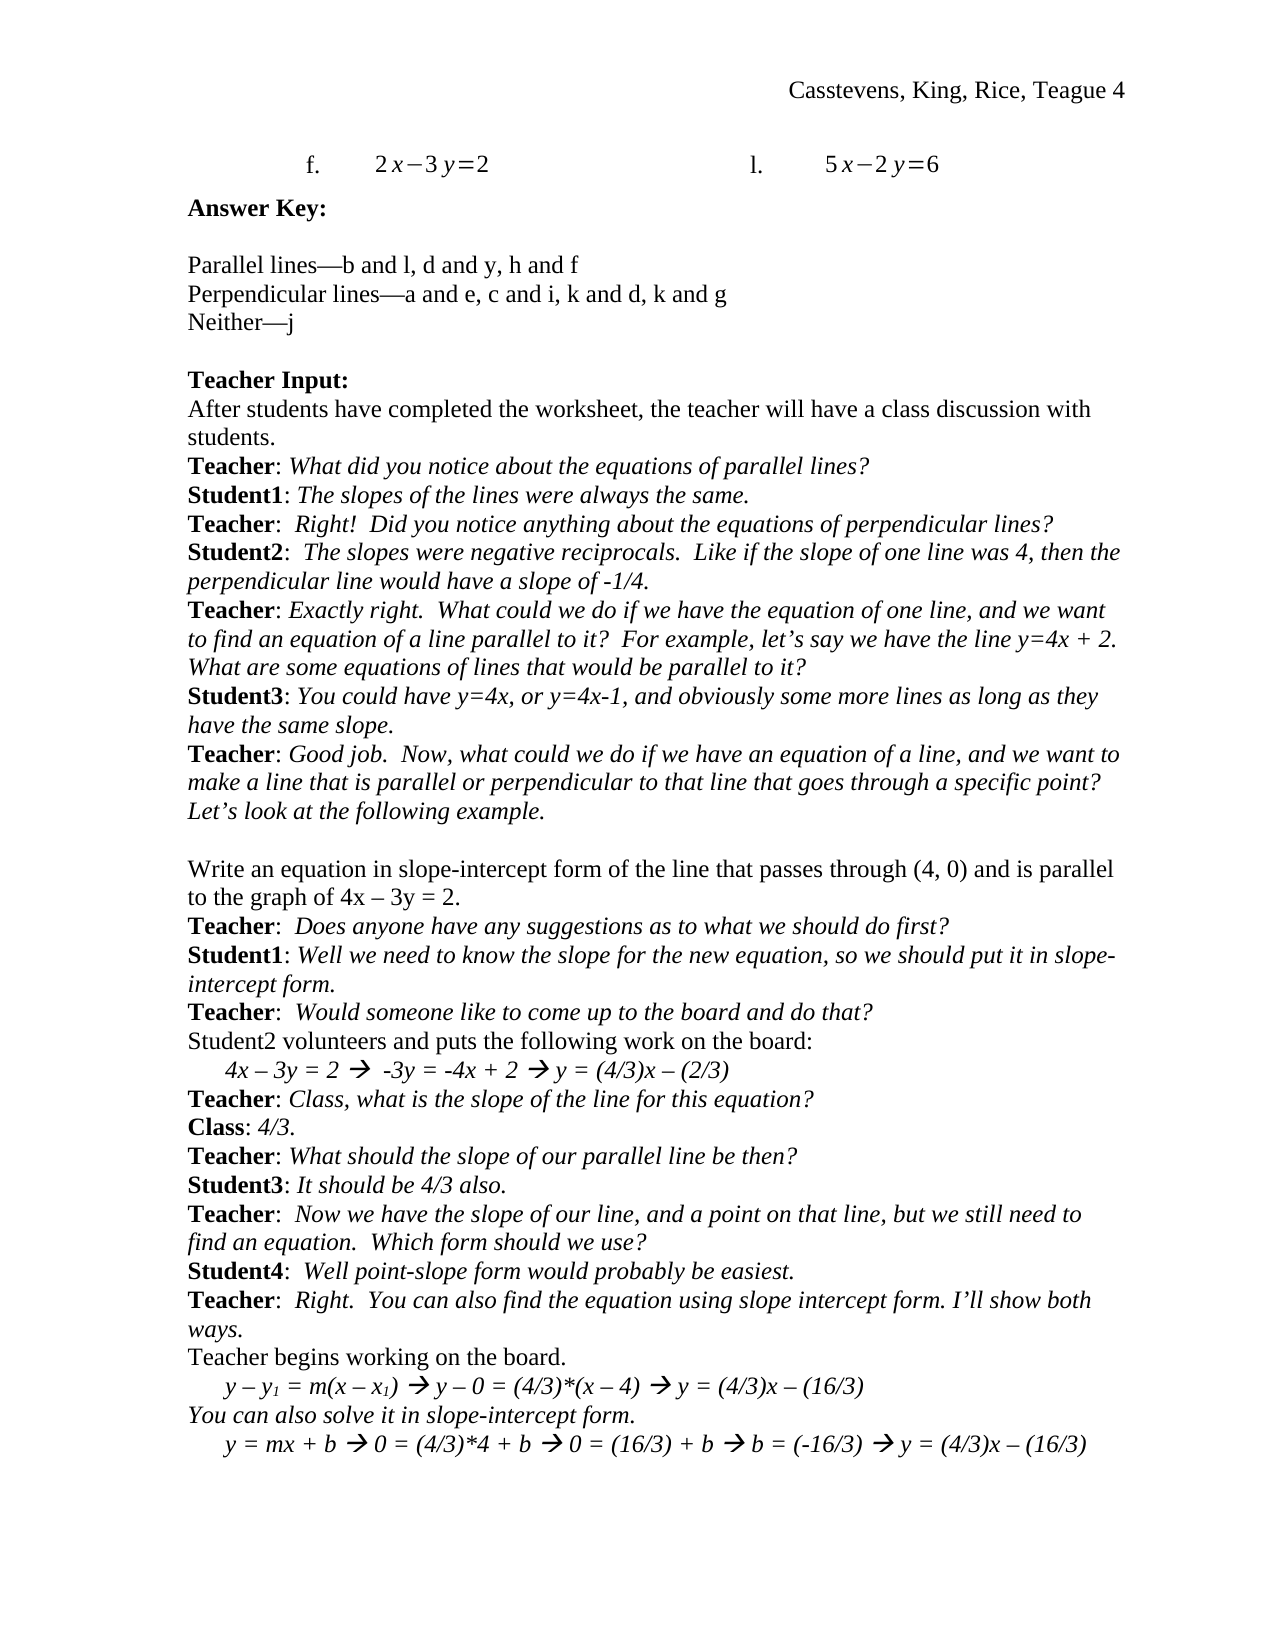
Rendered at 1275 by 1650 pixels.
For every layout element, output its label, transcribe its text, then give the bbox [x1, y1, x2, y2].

text y = mx + b 0 = (4/3)*4 + b 0 = (16/3) + b b = (-16/3) y = (4/3)x – (16/3) [187, 1429, 1125, 1457]
text Class: 4/3. [187, 1112, 1125, 1141]
text Teacher: Right. You can also find the equation using slope intercept form. I’ll show both ways. [187, 1285, 1125, 1342]
text Neither—j [150, 307, 1125, 336]
text y – y1 = m(x – x1) y – 0 = (4/3)*(x – 4) y = (4/3)x – (16/3) [187, 1371, 1125, 1400]
text Student2 volunteers and puts the following work on the board: [187, 1026, 1125, 1055]
text Perpendicular lines—a and e, c and i, k and d, k and g [150, 279, 1125, 307]
text Student3: You could have y=4x, or y=4x-1, and obviously some more lines as long as they have the same slope. [187, 681, 1125, 739]
text Teacher Input: [150, 365, 1125, 394]
text Student1: Well we need to know the slope for the new equation, so we should put it in slope-intercept form. [187, 940, 1125, 997]
text Student4: Well point-slope form would probably be easiest. [187, 1256, 1125, 1285]
text 4x – 3y = 2 -3y = -4x + 2 y = (4/3)x – (2/3) [187, 1055, 1125, 1084]
text After students have completed the worksheet, the teacher will have a class discussion with students. [187, 394, 1125, 451]
text Parallel lines—b and l, d and y, h and f [150, 250, 1125, 279]
text Teacher: What did you notice about the equations of parallel lines? [187, 451, 1125, 480]
text Teacher: Would someone like to come up to the board and do that? [187, 997, 1125, 1026]
text Teacher: Class, what is the slope of the line for this equation? [187, 1084, 1125, 1112]
text Answer Key: [150, 193, 1125, 222]
text Teacher: Exactly right. What could we do if we have the equation of one line, and we want to find an equation of a line parallel to it? For example, let’s say we have the line y=4x + 2. What are some equations of lines that would be parallel to it? [187, 595, 1125, 681]
text Teacher: What should the slope of our parallel line be then? [187, 1141, 1125, 1170]
text Student1: The slopes of the lines were always the same. [187, 480, 1125, 509]
text Teacher: Now we have the slope of our line, and a point on that line, but we still need to find an equation. Which form should we use? [187, 1199, 1125, 1256]
text Teacher begins working on the board. [187, 1342, 1125, 1371]
text Write an equation in slope-intercept form of the line that passes through (4, 0) and is parallel to the graph of 4x – 3y = 2. [187, 854, 1125, 911]
text Teacher: Good job. Now, what could we do if we have an equation of a line, and we want to make a line that is parallel or perpendicular to that line that goes through a specific point? Let’s look at the following example. [187, 739, 1125, 825]
text Student2: The slopes were negative reciprocals. Like if the slope of one line was 4, then the perpendicular line would have a slope of -1/4. [187, 537, 1125, 595]
text f. l. [306, 150, 1125, 179]
text You can also solve it in slope-intercept form. [187, 1400, 1125, 1429]
text Teacher: Right! Did you notice anything about the equations of perpendicular lines? [187, 509, 1125, 537]
text Student3: It should be 4/3 also. [187, 1170, 1125, 1199]
text Teacher: Does anyone have any suggestions as to what we should do first? [187, 911, 1125, 940]
